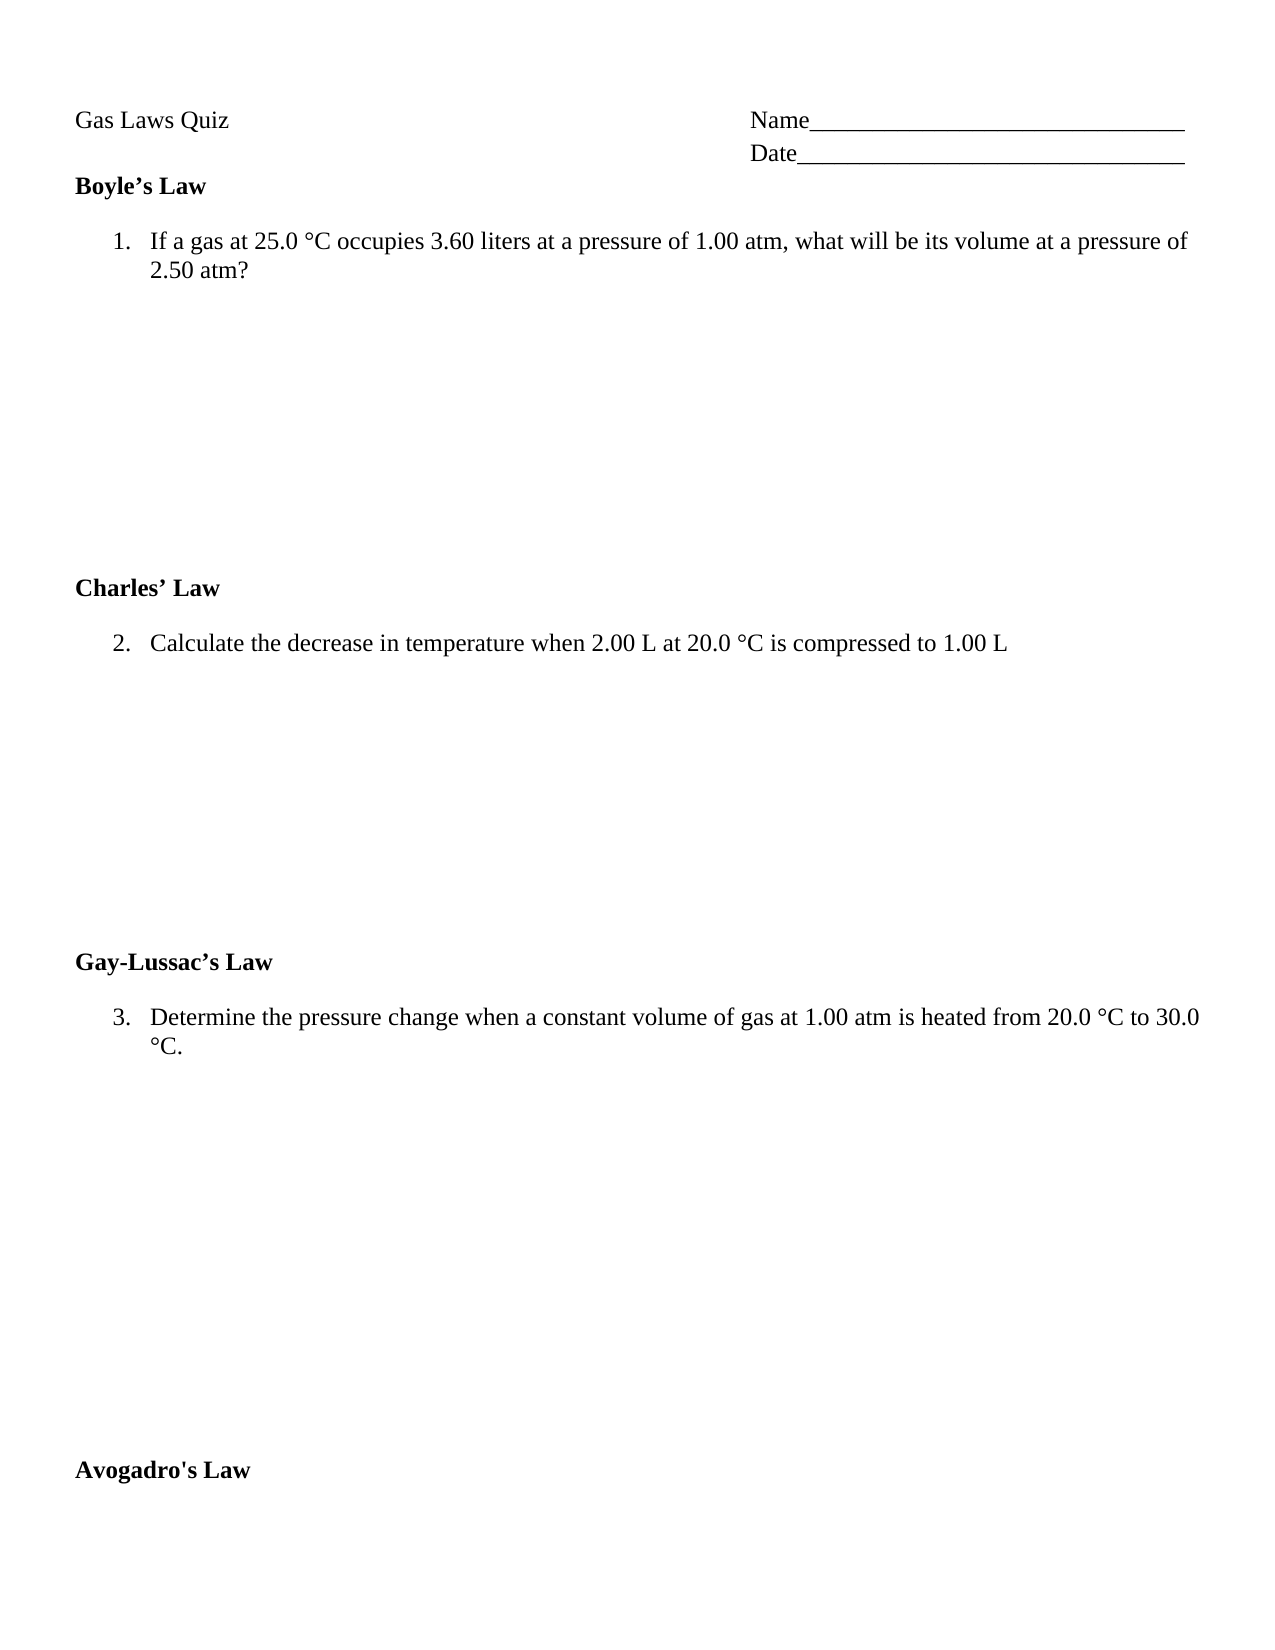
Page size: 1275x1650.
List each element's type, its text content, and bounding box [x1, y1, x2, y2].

list Calculate the decrease in temperature when 2.00 L at 20.0 °C is compressed to 1.00 L [112, 628, 1200, 657]
text Charles’ Law [75, 573, 1200, 602]
text Gay-Lussac’s Law [75, 947, 1200, 976]
list Determine the pressure change when a constant volume of gas at 1.00 atm is heated from 20.0 °C to 30.0 °C. [112, 1002, 1200, 1060]
text Avogadro's Law [75, 1455, 1200, 1484]
text Boyle’s Law [75, 171, 1200, 199]
list If a gas at 25.0 °C occupies 3.60 liters at a pressure of 1.00 atm, what will be its volume at a pressure of 2.50 atm? [112, 226, 1200, 283]
